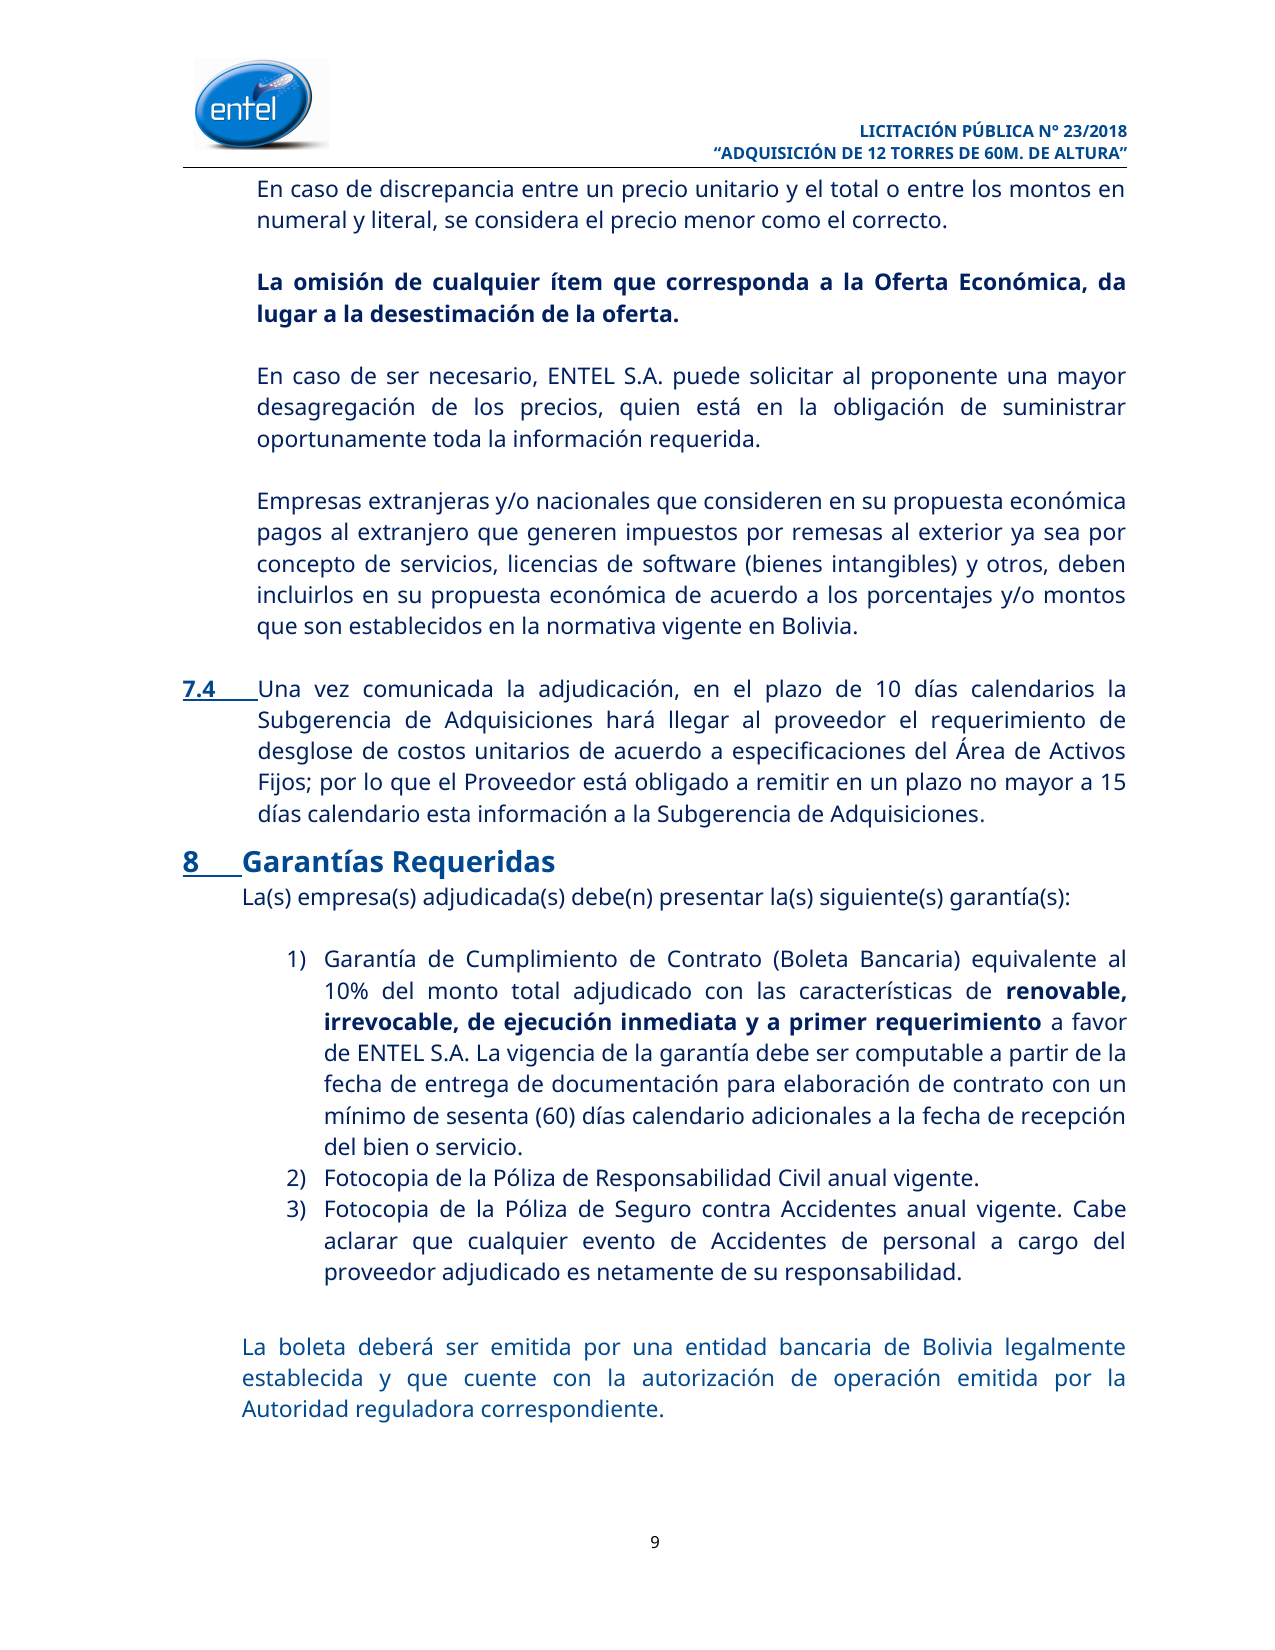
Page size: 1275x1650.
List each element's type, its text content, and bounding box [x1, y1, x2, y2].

text En caso de ser necesario, ENTEL S.A. puede solicitar al proponente una mayor desagregación de los precios, quien está en la obligación de suministrar oportunamente toda la información requerida. [256, 360, 1127, 454]
list Garantías Requeridas [182, 841, 1127, 881]
list Una vez comunicada la adjudicación, en el plazo de 10 días calendarios la Subgerencia de Adquisiciones hará llegar al proveedor el requerimiento de desglose de costos unitarios de acuerdo a especificaciones del Área de Activos Fijos; por lo que el Proveedor está obligado a remitir en un plazo no mayor a 15 días calendario esta información a la Subgerencia de Adquisiciones. [182, 672, 1127, 829]
text La omisión de cualquier ítem que corresponda a la Oferta Económica, da lugar a la desestimación de la oferta. [256, 266, 1127, 329]
list Fotocopia de la Póliza de Seguro contra Accidentes anual vigente. Cabe aclarar que cualquier evento de Accidentes de personal a cargo del proveedor adjudicado es netamente de su responsabilidad. [286, 1193, 1127, 1287]
text Empresas extranjeras y/o nacionales que consideren en su propuesta económica pagos al extranjero que generen impuestos por remesas al exterior ya sea por concepto de servicios, licencias de software (bienes intangibles) y otros, deben incluirlos en su propuesta económica de acuerdo a los porcentajes y/o montos que son establecidos en la normativa vigente en Bolivia. [256, 485, 1127, 641]
list Fotocopia de la Póliza de Responsabilidad Civil anual vigente. [286, 1162, 1127, 1193]
text La(s) empresa(s) adjudicada(s) debe(n) presentar la(s) siguiente(s) garantía(s): [242, 881, 1127, 912]
text En caso de discrepancia entre un precio unitario y el total o entre los montos en numeral y literal, se considera el precio menor como el correcto. [256, 172, 1127, 235]
text La boleta deberá ser emitida por una entidad bancaria de Bolivia legalmente establecida y que cuente con la autorización de operación emitida por la Autoridad reguladora correspondiente. [242, 1331, 1127, 1425]
list Garantía de Cumplimiento de Contrato (Boleta Bancaria) equivalente al 10% del monto total adjudicado con las características de renovable, irrevocable, de ejecución inmediata y a primer requerimiento a favor de ENTEL S.A. La vigencia de la garantía debe ser computable a partir de la fecha de entrega de documentación para elaboración de contrato con un mínimo de sesenta (60) días calendario adicionales a la fecha de recepción del bien o servicio. [286, 943, 1127, 1162]
picture [194, 58, 330, 150]
